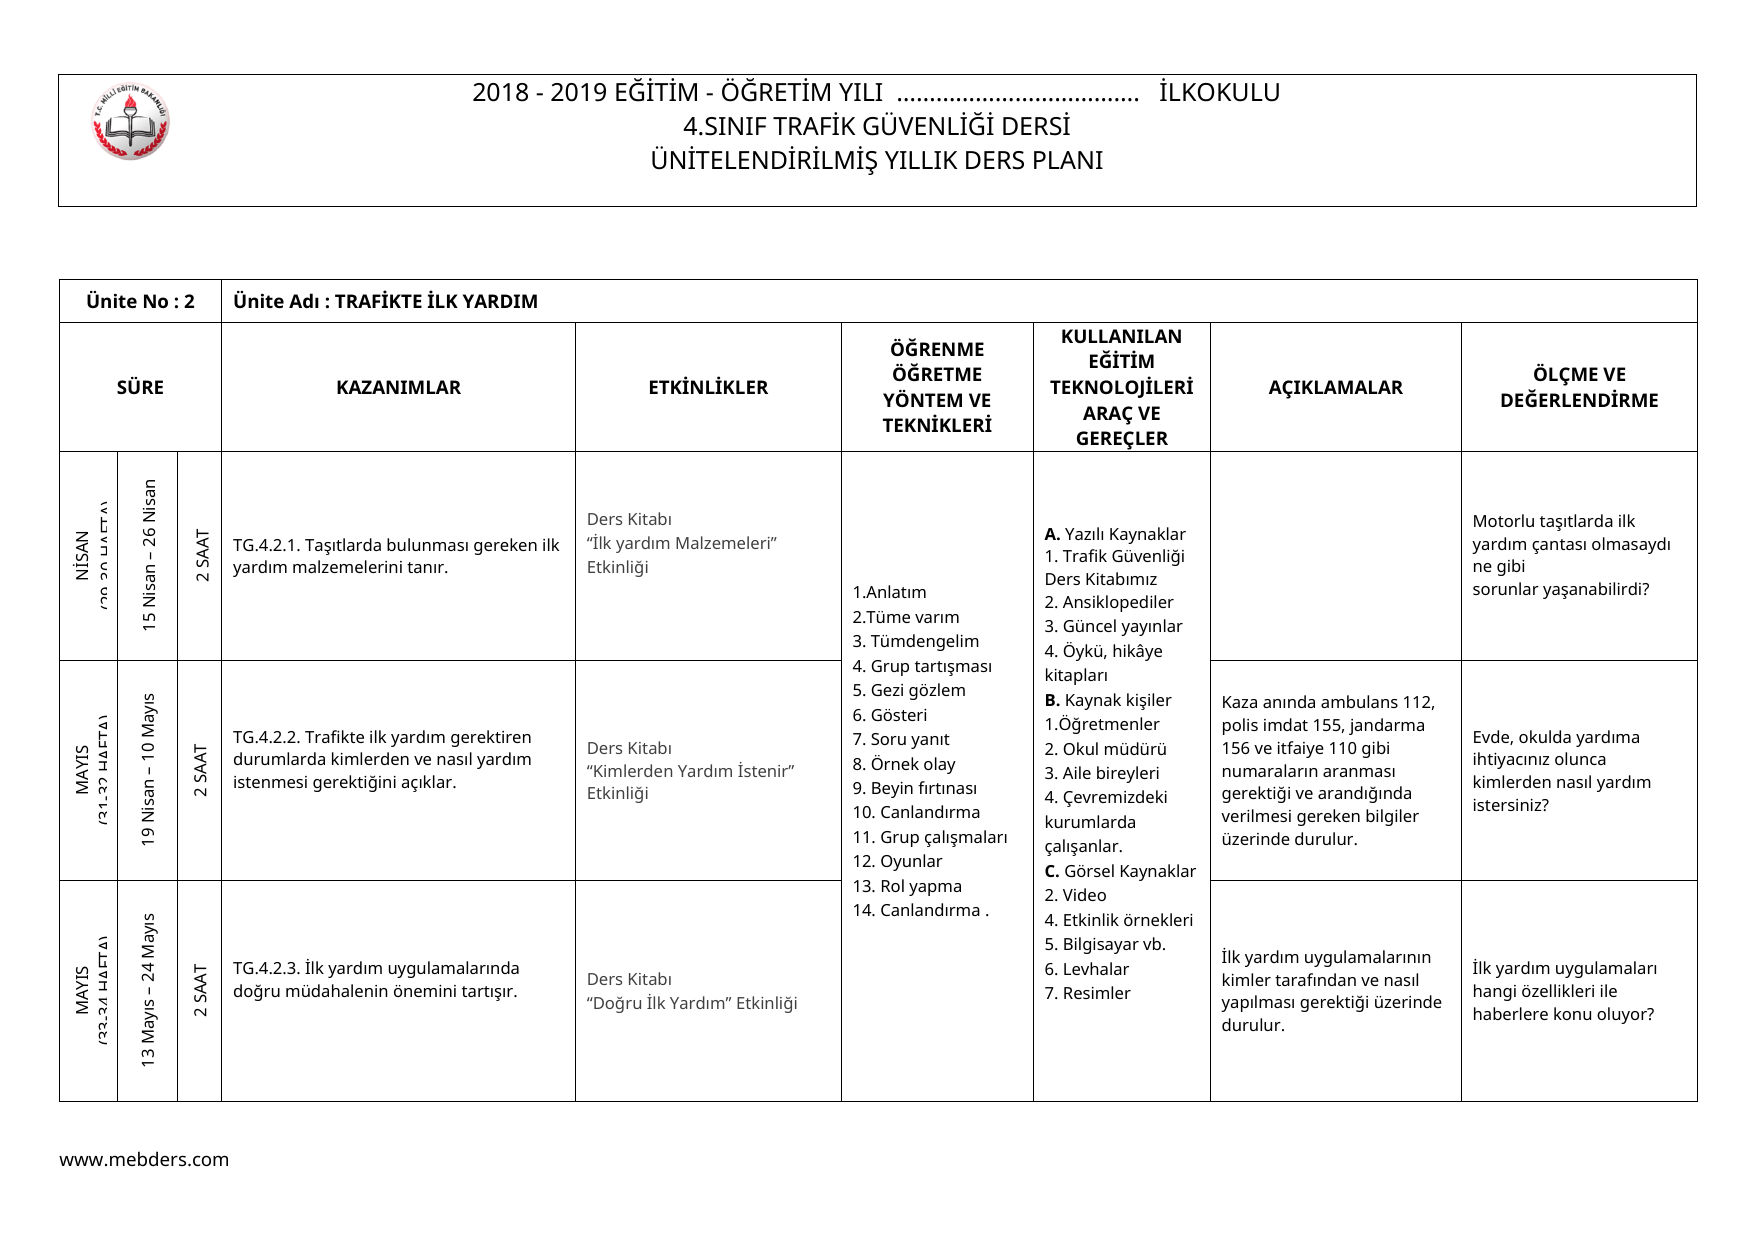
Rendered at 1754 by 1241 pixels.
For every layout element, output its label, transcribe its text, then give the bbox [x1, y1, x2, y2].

table_cell 2 SAAT [178, 881, 221, 1101]
table_header Ünite Adı : TRAFİKTE İLK YARDIM [222, 280, 1697, 322]
table_cell 19 Nisan – 10 Mayıs [118, 661, 177, 880]
picture [85, 77, 175, 167]
table_cell Evde, okulda yardıma ihtiyacınız olunca kimlerden nasıl yardım istersiniz? [1462, 661, 1697, 880]
table_cell 2 SAAT [178, 661, 221, 880]
table_cell 13 Mayıs – 24 Mayıs [118, 881, 177, 1101]
table_cell AÇIKLAMALAR [1211, 323, 1461, 451]
table_cell 1.Anlatım 2.Tüme varım 3. Tümdengelim 4. Grup tartışması 5. Gezi gözlem 6. Gösteri 7. Soru yanıt 8. Örnek olay 9. Beyin fırtınası 10. Canlandırma 11. Grup çalışmaları 12. Oyunlar 13. Rol yapma 14. Canlandırma . [842, 452, 1033, 1101]
table_cell İlk yardım uygulamalarının kimler tarafından ve nasıl yapılması gerektiği üzerinde durulur. [1211, 881, 1461, 1101]
table_cell KAZANIMLAR [222, 323, 575, 451]
table_cell ETKİNLİKLER [576, 323, 841, 451]
table_cell Ders Kitabı “İlk yardım Malzemeleri” Etkinliği [576, 452, 841, 660]
table_cell TG.4.2.3. İlk yardım uygulamalarında doğru müdahalenin önemini tartışır. [222, 881, 575, 1101]
table_cell SÜRE [60, 323, 221, 451]
table_cell A. Yazılı Kaynaklar 1. Trafik Güvenliği Ders Kitabımız 2. Ansiklopediler 3. Güncel yayınlar 4. Öykü, hikâye kitapları B. Kaynak kişiler 1.Öğretmenler 2. Okul müdürü 3. Aile bireyleri 4. Çevremizdeki kurumlarda çalışanlar. C. Görsel Kaynaklar 2. Video 4. Etkinlik örnekleri 5. Bilgisayar vb. 6. Levhalar 7. Resimler [1034, 452, 1210, 1101]
table_cell ÖLÇME VE DEĞERLENDİRME [1462, 323, 1697, 451]
text www.mebders.com [59, 1146, 1695, 1172]
table_cell Kaza anında ambulans 112, polis imdat 155, jandarma 156 ve itfaiye 110 gibi numaraların aranması gerektiği ve arandığında verilmesi gereken bilgiler üzerinde durulur. [1211, 661, 1461, 880]
table_cell 15 Nisan – 26 Nisan [118, 452, 177, 660]
table_cell ÖĞRENME ÖĞRETME YÖNTEM VE TEKNİKLERİ [842, 323, 1033, 451]
table_cell MAYIS (33-34.HAFTA) [60, 881, 117, 1101]
table_cell [1211, 452, 1461, 660]
table_cell 2 SAAT [178, 452, 221, 660]
table_cell TG.4.2.1. Taşıtlarda bulunması gereken ilk yardım malzemelerini tanır. [222, 452, 575, 660]
table_cell Ders Kitabı “Kimlerden Yardım İstenir” Etkinliği [576, 661, 841, 880]
table_cell TG.4.2.2. Trafikte ilk yardım gerektiren durumlarda kimlerden ve nasıl yardım istenmesi gerektiğini açıklar. [222, 661, 575, 880]
table_cell MAYIS (31-32.HAFTA) [60, 661, 117, 880]
table_header Ünite No : 2 [60, 280, 221, 322]
table_cell KULLANILAN EĞİTİM TEKNOLOJİLERİ ARAÇ VE GEREÇLER [1034, 323, 1210, 451]
table_cell Ders Kitabı “Doğru İlk Yardım” Etkinliği [576, 881, 841, 1101]
table_cell NİSAN (29-30.HAFTA) [60, 452, 117, 660]
table_cell İlk yardım uygulamaları hangi özellikleri ile haberlere konu oluyor? [1462, 881, 1697, 1101]
table_cell Motorlu taşıtlarda ilk yardım çantası olmasaydı ne gibi sorunlar yaşanabilirdi? [1462, 452, 1697, 660]
